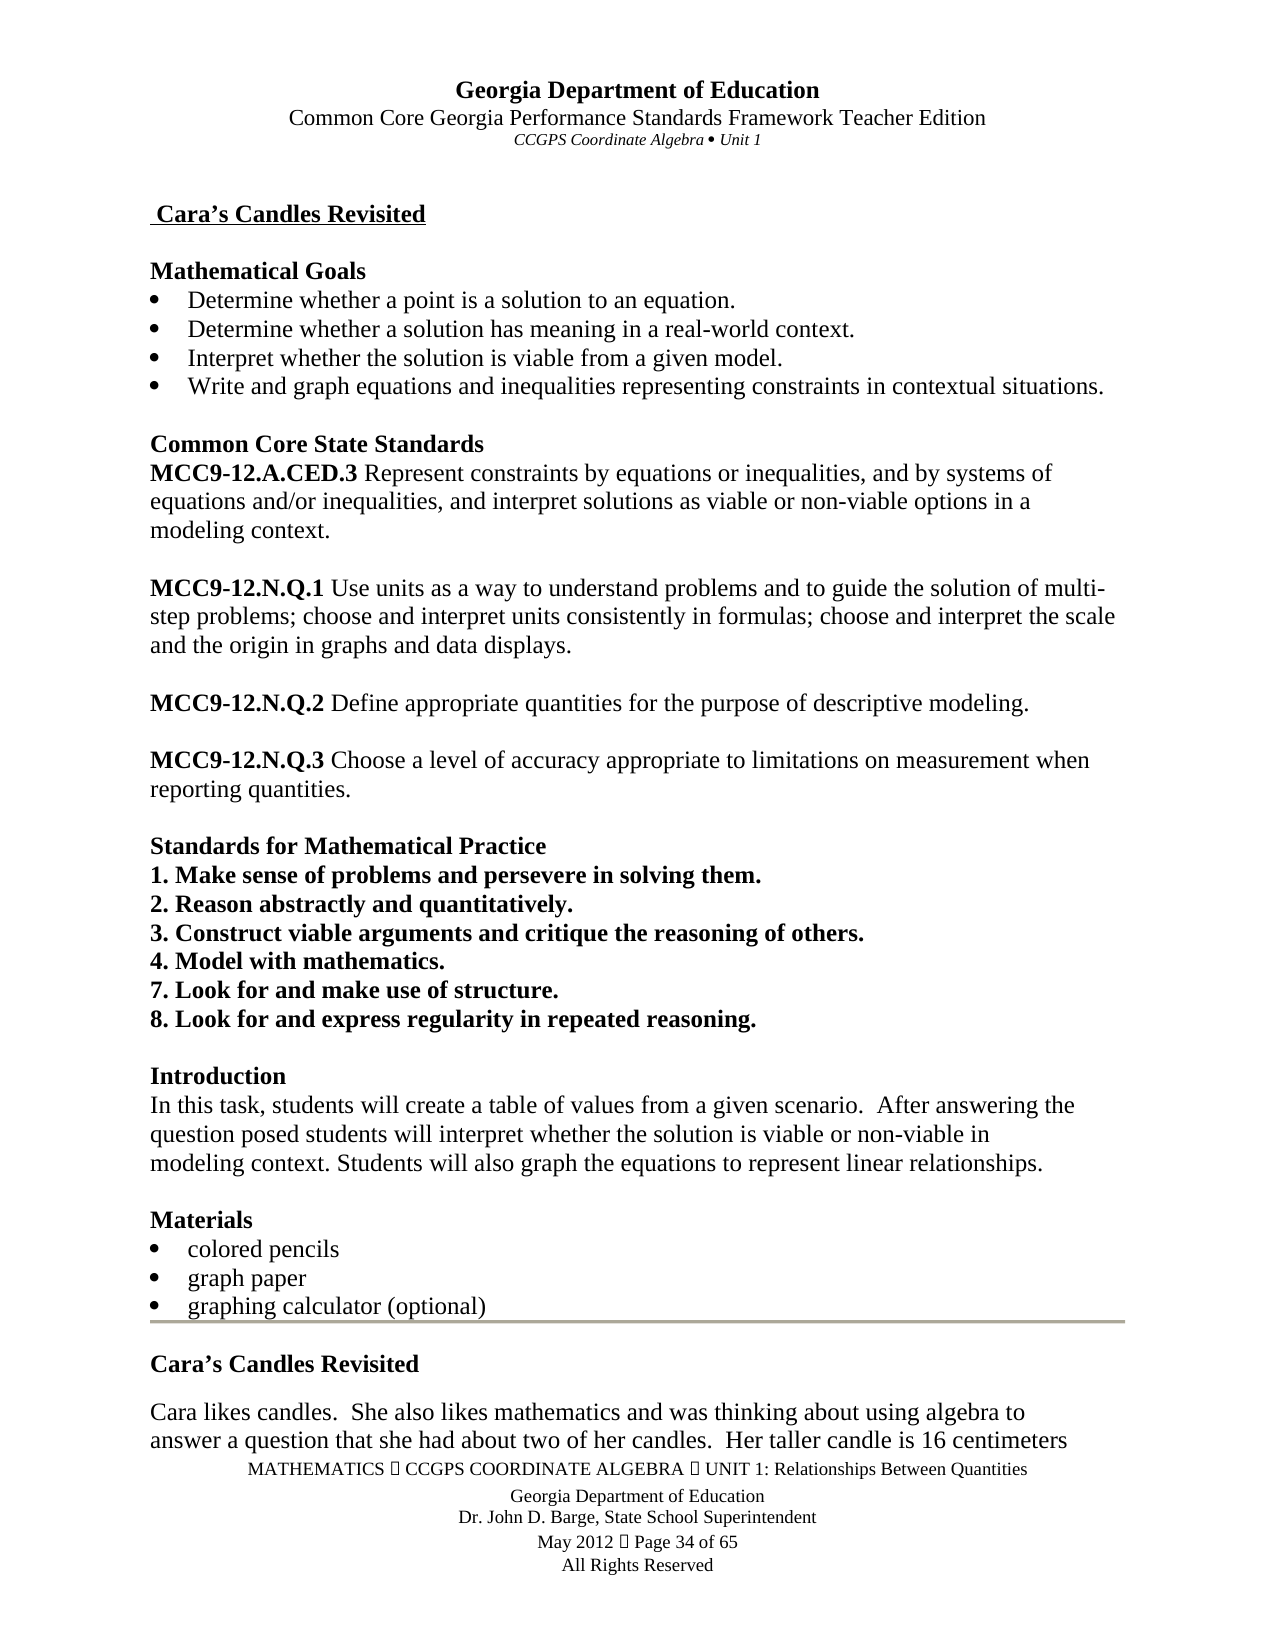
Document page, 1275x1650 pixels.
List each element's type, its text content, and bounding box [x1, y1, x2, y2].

list Write and graph equations and inequalities representing constraints in contextual situations. [150, 371, 1125, 400]
text 7. Look for and make use of structure. [150, 975, 1144, 1004]
text MCC9-12.N.Q.3 Choose a level of accuracy appropriate to limitations on measurement when reporting quantities. [150, 745, 1125, 803]
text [150, 1397, 1080, 1454]
text 3. Construct viable arguments and critique the reasoning of others. [150, 918, 1125, 946]
text MCC9-12.N.Q.1 Use units as a way to understand problems and to guide the solution of multi-step problems; choose and interpret units consistently in formulas; choose and interpret the scale and the origin in graphs and data displays. [150, 573, 1125, 659]
list colored pencils [150, 1234, 1125, 1263]
list Interpret whether the solution is viable from a given model. [150, 343, 1125, 371]
text In this task, students will create a table of values from a given scenario. After answering the question posed students will interpret whether the solution is viable or non-viable in modeling context. Students will also graph the equations to represent linear relationships. [150, 1090, 1080, 1176]
list Determine whether a point is a solution to an equation. [150, 285, 1125, 314]
text Cara’s Candles Revisited [150, 1349, 1125, 1378]
text 1. Make sense of problems and persevere in solving them. [150, 860, 1125, 889]
text Standards for Mathematical Practice [150, 831, 1125, 860]
text MCC9-12.N.Q.2 Define appropriate quantities for the purpose of descriptive modeling. [150, 688, 1125, 716]
text Common Core State Standards [150, 429, 1125, 458]
list graphing calculator (optional) [150, 1291, 1125, 1320]
list Determine whether a solution has meaning in a real-world context. [150, 314, 1125, 343]
text MCC9-12.A.CED.3 Represent constraints by equations or inequalities, and by systems of equations and/or inequalities, and interpret solutions as viable or non-viable options in a modeling context. [150, 458, 1125, 544]
list graph paper [150, 1263, 1125, 1291]
text Mathematical Goals [150, 256, 1125, 285]
text Introduction [150, 1061, 1125, 1090]
text Materials [150, 1205, 1125, 1234]
text 2. Reason abstractly and quantitatively. [150, 889, 1125, 918]
subtitle Cara’s Candles Revisited [150, 199, 1125, 228]
text 4. Model with mathematics. [150, 946, 1125, 975]
text 8. Look for and express regularity in repeated reasoning. [150, 1004, 1144, 1033]
